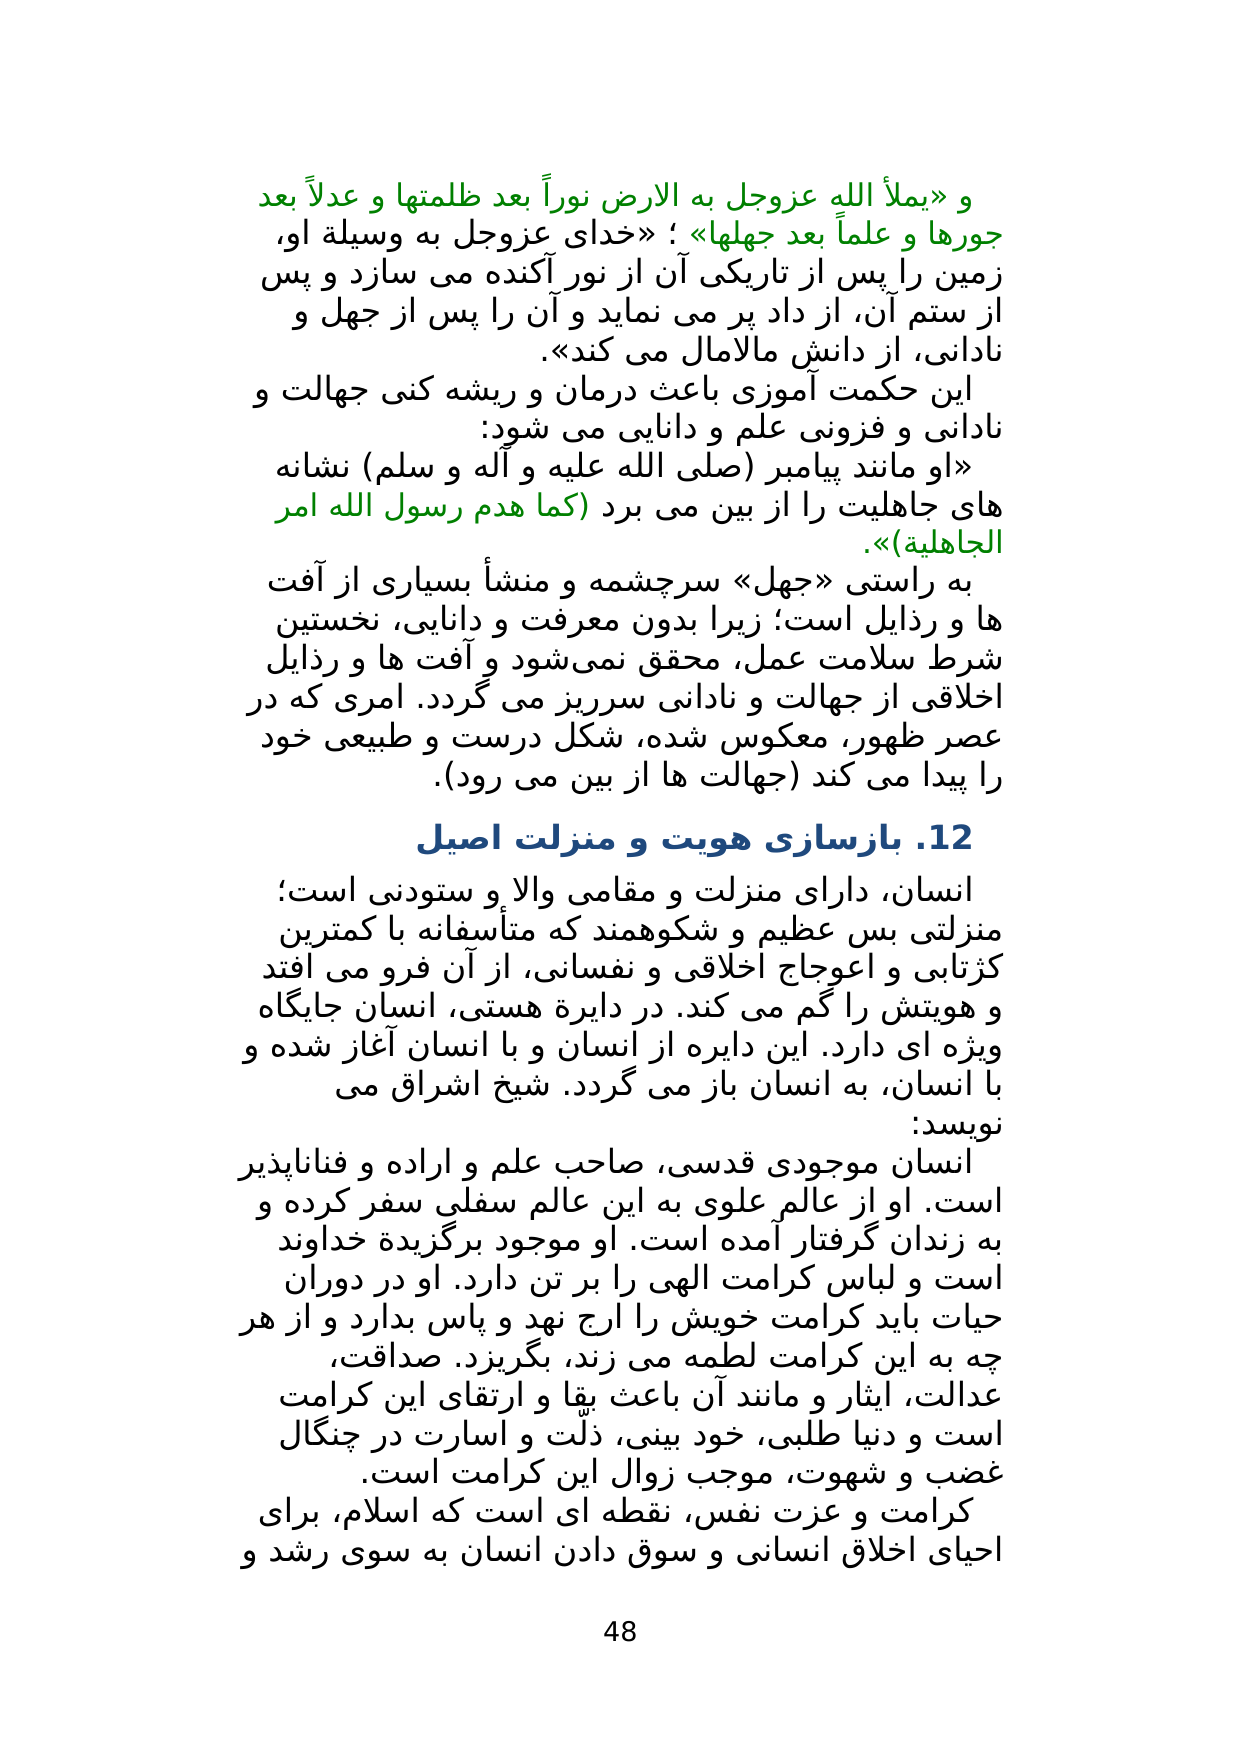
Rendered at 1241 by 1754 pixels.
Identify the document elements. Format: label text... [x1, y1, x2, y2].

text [236, 1492, 1004, 1569]
text انسان، دارای منزلت و مقامی والا و ستودنی است؛ منزلتی بس عظیم و شکوهمند که متأسفانه با کمترین کژتابی و اعوجاج اخلاقی و نفسانی، از آن فرو می افتد و هویتش را گم می کند. در دایرة هستی، انسان جایگاه ویژه ای دارد. این دایره از انسان و با انسان آغاز شده و با انسان، به انسان باز می گردد. شیخ اشراق می نویسد: [236, 870, 1004, 1142]
text به راستی «جهل» سرچشمه و منشأ بسیاری از آفت ها و رذایل است؛ زیرا بدون معرفت و دانایی، نخستین شرط سلامت عمل، محقق نمی‌شود و آفت ها و رذایل اخلاقی از جهالت و نادانی سر‌ریز می گردد. امری که در عصر ظهور، معکوس شده، شکل درست و طبیعی خود را پیدا می کند (جهالت ها از بین می رود). [236, 561, 1004, 794]
text «او مانند پیامبر (صلی الله علیه و آله و سلم) نشانه های جاهلیت را از بین می برد (کما هدم رسول الله امر الجاهلیة)». [236, 447, 1004, 561]
text این حکمت آموزی باعث درمان و ریشه کنی جهالت و نادانی و فزونی علم و دانایی می شود: [236, 369, 1004, 447]
text انسان موجودی قدسی، صاحب علم و اراده و فناناپذیر است. او از عالم علوی به این عالم سفلی سفر کرده و به زندان گرفتار آمده است. او موجود برگزیدة خداوند است و لباس کرامت الهی را بر تن دارد. او در دوران حیات باید کرامت خویش را ارج نهد و پاس بدارد و از هر چه به این کرامت لطمه می زند، بگریزد. صداقت، عدالت، ایثار و مانند آن باعث بقا و ارتقای این کرامت است و دنیا طلبی، خود بینی، ذلّت و اسارت در چنگال غضب و شهوت، موجب زوال این کرامت است. [236, 1142, 1004, 1492]
text و «یملأ الله عزوجل به الارض نوراً بعد ظلمتها و عدلاً بعد جورها و علماً بعد جهلها» ؛ «خدای عزوجل به وسیلة او، زمین را پس از تاریکی آن از نور آکنده می سازد و پس از ستم آن، از داد پر می نماید و آن را پس از جهل و نادانی، از دانش مالامال می کند». [236, 177, 1004, 369]
subtitle 12. بازسازی هویت و منزلت اصیل [236, 819, 1004, 858]
